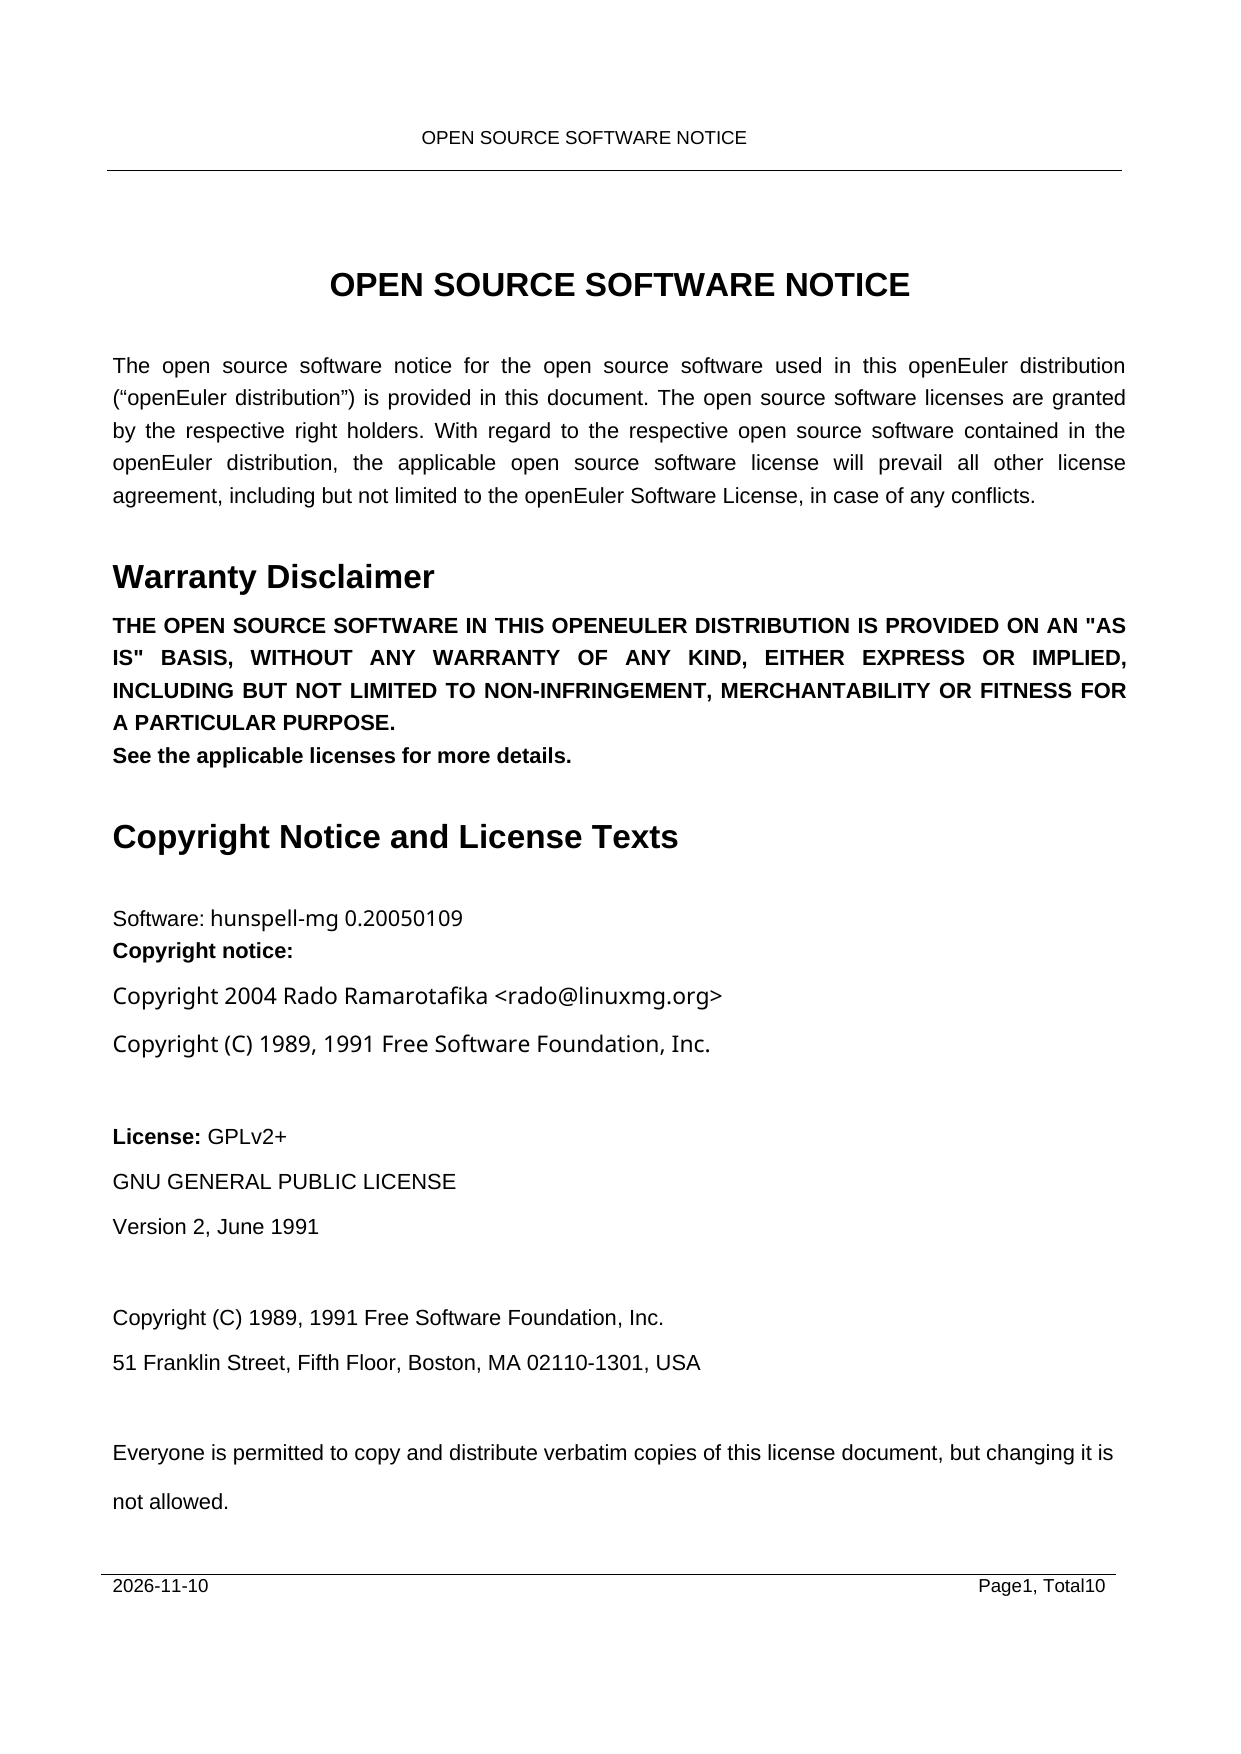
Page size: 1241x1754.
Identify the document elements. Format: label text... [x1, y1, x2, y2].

text License: GPLv2+ [112, 1120, 1128, 1153]
text Copyright Notice and License Texts [112, 804, 1128, 869]
text THE OPEN SOURCE SOFTWARE IN THIS OPENEULER DISTRIBUTION IS PROVIDED ON AN "AS IS" BASIS, WITHOUT ANY WARRANTY OF ANY KIND, EITHER EXPRESS OR IMPLIED, INCLUDING BUT NOT LIMITED TO NON-INFRINGEMENT, MERCHANTABILITY OR FITNESS FOR A PARTICULAR PURPOSE. See the applicable licenses for more details. [112, 609, 1128, 771]
text OPEN SOURCE SOFTWARE NOTICE [112, 251, 1128, 316]
text Warranty Disclaimer [112, 544, 1128, 609]
text The open source software notice for the open source software used in this openEuler distribution (“openEuler distribution”) is provided in this document. The open source software licenses are granted by the respective right holders. With regard to the respective open source software contained in the openEuler distribution, the applicable open source software license will prevail all other license agreement, including but not limited to the openEuler Software License, in case of any conflicts. [112, 349, 1128, 511]
text Copyright notice: [112, 934, 1128, 966]
text GNU GENERAL PUBLIC LICENSE [112, 1166, 1128, 1198]
text Software: hunspell-mg 0.20050109 [112, 901, 1128, 934]
text Copyright (C) 1989, 1991 Free Software Foundation, Inc. [112, 1027, 1128, 1060]
text Copyright (C) 1989, 1991 Free Software Foundation, Inc. [112, 1301, 1128, 1333]
text 51 Franklin Street, Fifth Floor, Boston, MA 02110-1301, USA [112, 1346, 1128, 1378]
text Everyone is permitted to copy and distribute verbatim copies of this license document, but changing it is not allowed. [112, 1436, 1128, 1517]
text Copyright 2004 Rado Ramarotafika <rado@linuxmg.org> [112, 979, 1128, 1012]
text Version 2, June 1991 [112, 1211, 1128, 1243]
